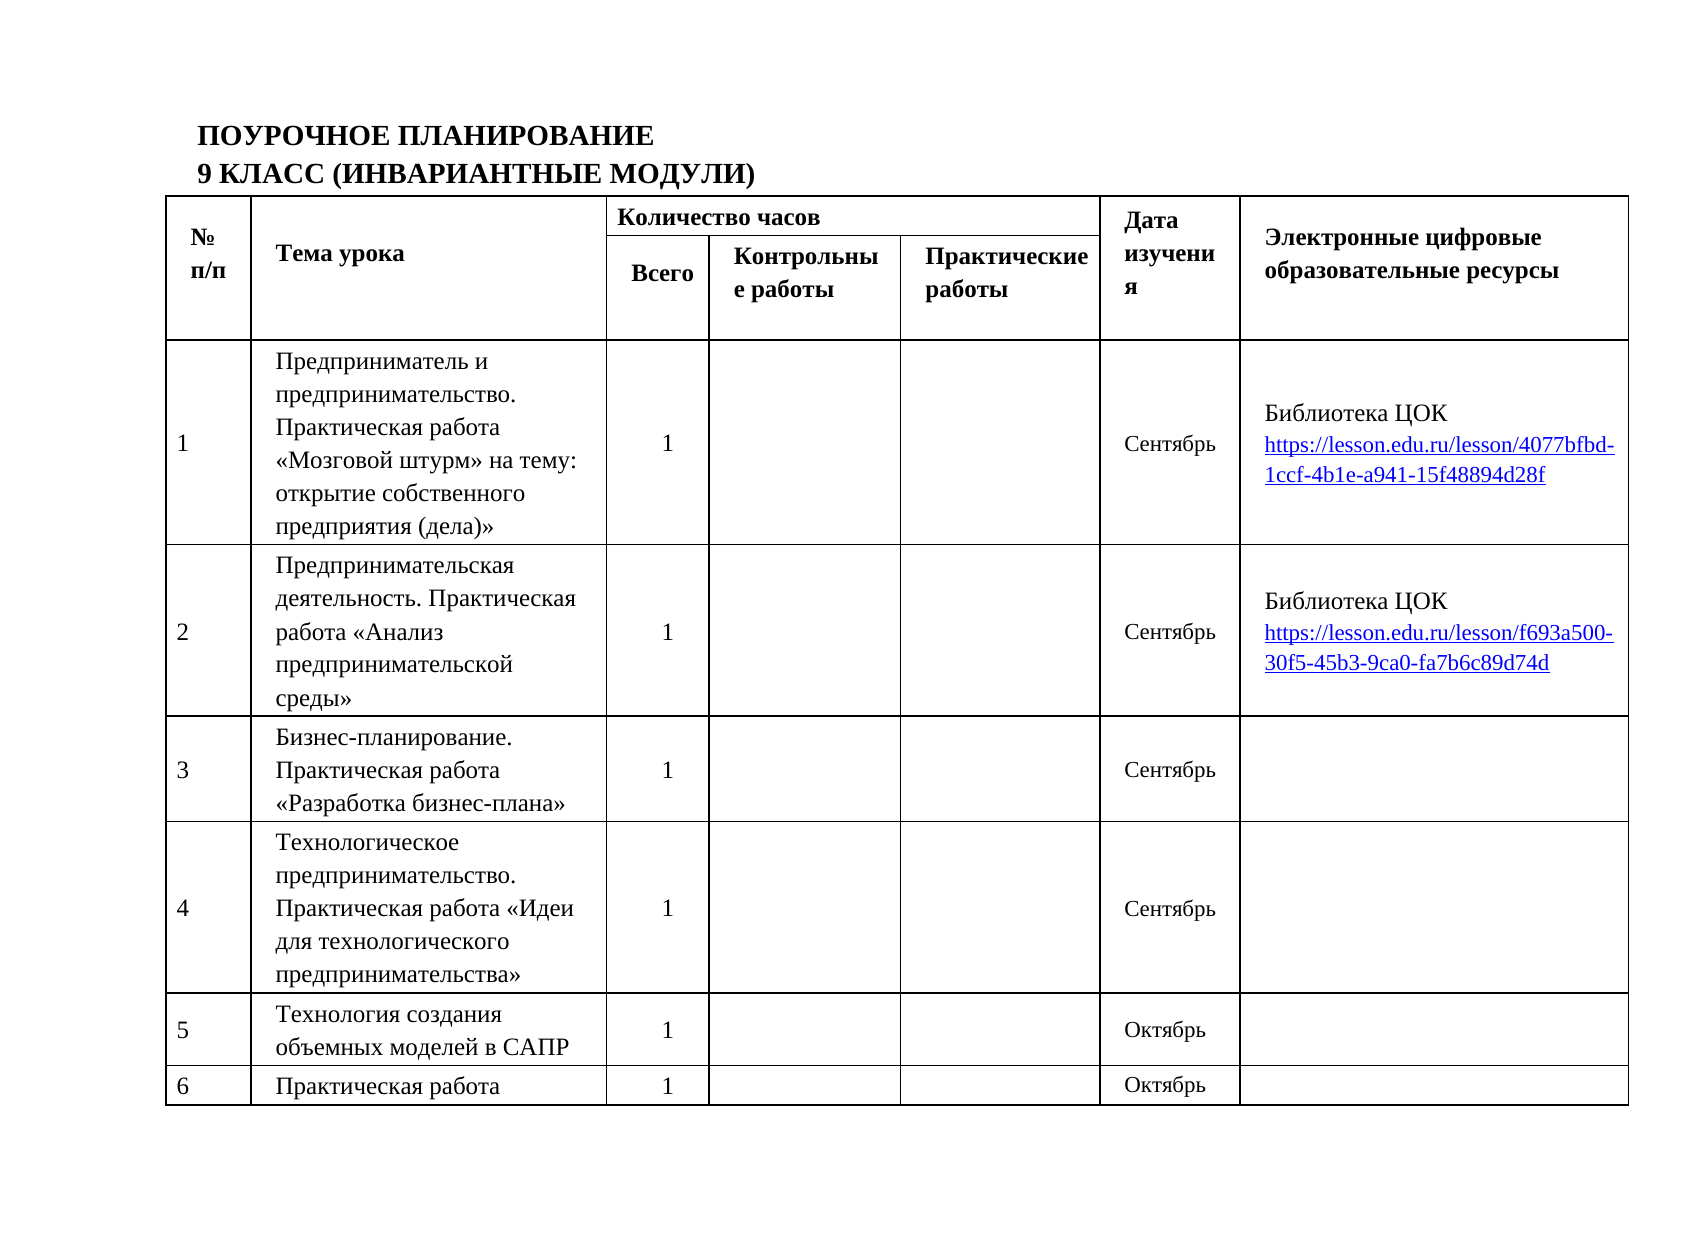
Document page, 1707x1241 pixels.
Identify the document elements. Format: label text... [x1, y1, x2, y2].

table_cell Сентябрь [1101, 822, 1239, 992]
table_cell [901, 545, 1099, 715]
table_cell [1241, 994, 1628, 1064]
table_cell [710, 341, 900, 544]
table_header № п/п [167, 197, 250, 339]
table_cell Технологическое предпринимательство. Практическая работа «Идеи для технологического предпринимательства» [252, 822, 606, 992]
table_cell [901, 822, 1099, 992]
table_cell 1 [607, 994, 708, 1064]
table_cell 1 [607, 341, 708, 544]
table_cell Технология создания объемных моделей в САПР [252, 994, 606, 1064]
table_cell Сентябрь [1101, 545, 1239, 715]
table_cell [710, 545, 900, 715]
table_cell Предпринимательская деятельность. Практическая работа «Анализ предпринимательской среды» [252, 545, 606, 715]
table_cell [1241, 822, 1628, 992]
table_cell [710, 717, 900, 821]
text 9 КЛАСС (ИНВАРИАНТНЫЕ МОДУЛИ) [190, 157, 1618, 190]
table_cell Контрольные работы [710, 236, 900, 339]
table_cell 1 [607, 822, 708, 992]
table_cell 4 [167, 822, 250, 992]
table_cell [1241, 1066, 1628, 1104]
table_cell [710, 1066, 900, 1104]
table_cell [901, 341, 1099, 544]
table_cell [1241, 717, 1628, 821]
table_cell Сентябрь [1101, 341, 1239, 544]
table_cell [710, 994, 900, 1064]
table_cell 1 [167, 341, 250, 544]
table_cell 3 [167, 717, 250, 821]
table_header Количество часов [607, 197, 1099, 234]
table_header Тема урока [252, 197, 606, 339]
table_header Электронные цифровые образовательные ресурсы [1241, 197, 1628, 339]
table_cell Бизнес-планирование. Практическая работа «Разработка бизнес-плана» [252, 717, 606, 821]
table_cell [252, 1066, 606, 1104]
table_cell [901, 1066, 1099, 1104]
table_cell 1 [607, 717, 708, 821]
text ПОУРОЧНОЕ ПЛАНИРОВАНИЕ [190, 118, 1618, 152]
table_cell 1 [607, 545, 708, 715]
table_cell [710, 822, 900, 992]
table_cell 1 [607, 1066, 708, 1104]
table_cell Предприниматель и предпринимательство. Практическая работа «Мозговой штурм» на тему: открытие собственного предприятия (дела)» [252, 341, 606, 544]
table_cell Сентябрь [1101, 717, 1239, 821]
table_cell 2 [167, 545, 250, 715]
table_cell [901, 717, 1099, 821]
table_cell Библиотека ЦОК https://lesson.edu.ru/lesson/f693a500-30f5-45b3-9ca0-fa7b6c89d74d [1241, 545, 1628, 715]
table_cell Всего [607, 236, 708, 339]
table_cell Библиотека ЦОК https://lesson.edu.ru/lesson/4077bfbd-1ccf-4b1e-a941-15f48894d28f [1241, 341, 1628, 544]
table_cell [901, 994, 1099, 1064]
table_cell 6 [167, 1066, 250, 1104]
table_header Дата изучения [1101, 197, 1239, 339]
table_cell 5 [167, 994, 250, 1064]
table_cell Октябрь [1101, 1066, 1239, 1104]
table_cell Октябрь [1101, 994, 1239, 1064]
table_cell Практические работы [901, 236, 1099, 339]
